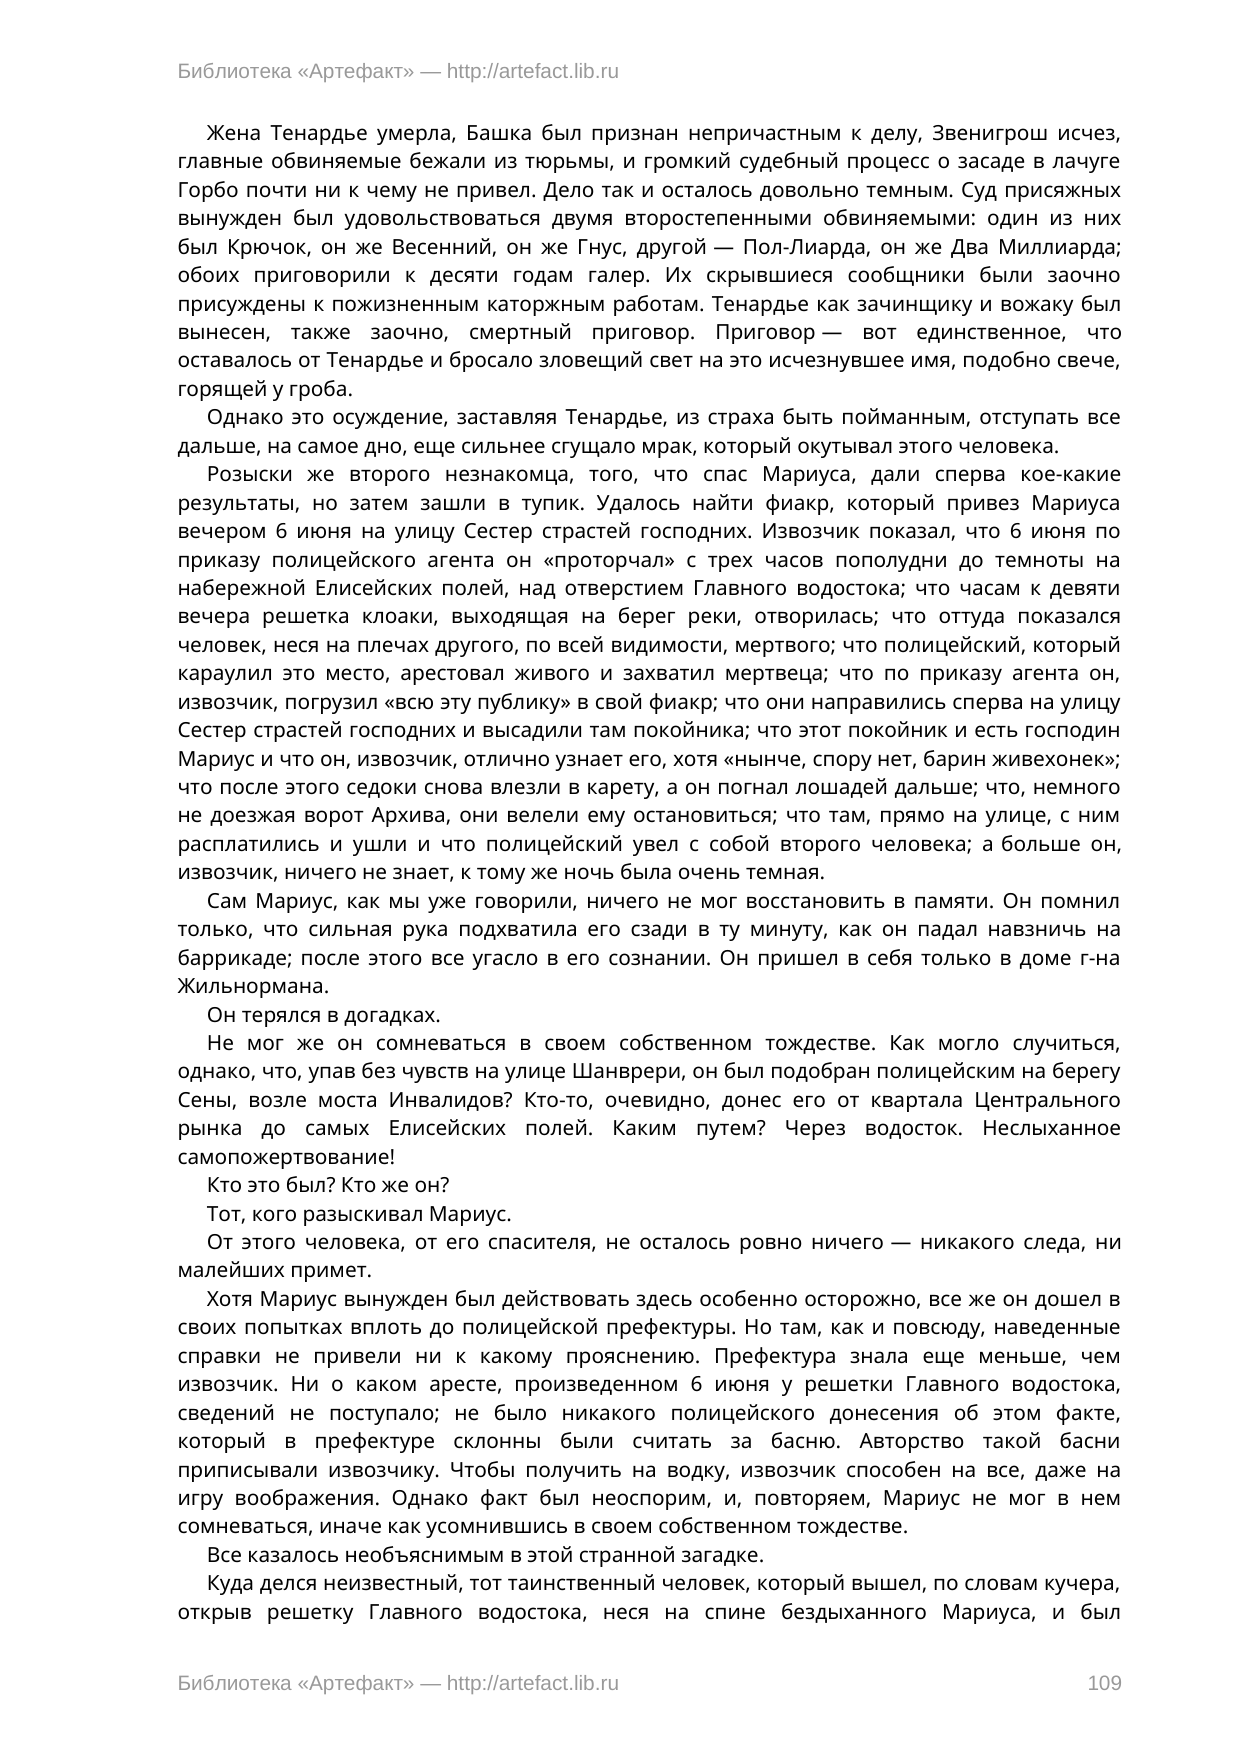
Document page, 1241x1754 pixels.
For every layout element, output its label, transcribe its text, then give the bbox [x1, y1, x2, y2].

text Сам Мариус, как мы уже говорили, ничего не мог восстановить в памяти. Он помнил только, что сильная рука подхватила его сзади в ту минуту, как он падал навзничь на баррикаде; после этого все угасло в его сознании. Он пришел в себя только в доме г-на Жильнормана. [177, 886, 1122, 1000]
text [177, 1568, 1122, 1625]
text Кто это был? Кто же он? [177, 1170, 1122, 1199]
text Хотя Мариус вынужден был действовать здесь особенно осторожно, все же он дошел в своих попытках вплоть до полицейской префектуры. Но там, как и повсюду, наведенные справки не привели ни к какому прояснению. Префектура знала еще меньше, чем извозчик. Ни о каком аресте, произведенном 6 июня у решетки Главного водостока, сведений не поступало; не было никакого полицейского донесения об этом факте, который в префектуре склонны были считать за басню. Авторство такой басни приписывали извозчику. Чтобы получить на водку, извозчик способен на все, даже на игру воображения. Однако факт был неоспорим, и, повторяем, Мариус не мог в нем сомневаться, иначе как усомнившись в своем собственном тождестве. [177, 1284, 1122, 1540]
text Жена Тенардье умерла, Башка был признан непричастным к делу, Звенигрош исчез, главные обвиняемые бежали из тюрьмы, и громкий судебный процесс о засаде в лачуге Горбо почти ни к чему не привел. Дело так и осталось довольно темным. Суд присяжных вынужден был удовольствоваться двумя второстепенными обвиняемыми: один из них был Крючок, он же Весенний, он же Гнус, другой — Пол-Лиарда, он же Два Миллиарда; обоих приговорили к десяти годам галер. Их скрывшиеся сообщники были заочно присуждены к пожизненным каторжным работам. Тенардье как зачинщику и вожаку был вынесен, также заочно, смертный приговор. Приговор — вот единственное, что оставалось от Тенардье и бросало зловещий свет на это исчезнувшее имя, подобно свече, горящей у гроба. [177, 118, 1122, 402]
text Он терялся в догадках. [177, 1000, 1122, 1028]
text Не мог же он сомневаться в своем собственном тождестве. Как могло случиться, однако, что, упав без чувств на улице Шанврери, он был подобран полицейским на берегу Сены, возле моста Инвалидов? Кто-то, очевидно, донес его от квартала Центрального рынка до самых Елисейских полей. Каким путем? Через водосток. Неслыханное самопожертвование! [177, 1028, 1122, 1170]
text Тот, кого разыскивал Мариус. [177, 1199, 1122, 1227]
text От этого человека, от его спасителя, не осталось ровно ничего — никакого следа, ни малейших примет. [177, 1227, 1122, 1284]
text Розыски же второго незнакомца, того, что спас Мариуса, дали сперва кое-какие результаты, но затем зашли в тупик. Удалось найти фиакр, который привез Мариуса вечером 6 июня на улицу Сестер страстей господних. Извозчик показал, что 6 июня по приказу полицейского агента он «проторчал» с трех часов пополудни до темноты на набережной Елисейских полей, над отверстием Главного водостока; что часам к девяти вечера решетка клоаки, выходящая на берег реки, отворилась; что оттуда показался человек, неся на плечах другого, по всей видимости, мертвого; что полицейский, который караулил это место, арестовал живого и захватил мертвеца; что по приказу агента он, извозчик, погрузил «всю эту публику» в свой фиакр; что они направились сперва на улицу Сестер страстей господних и высадили там покойника; что этот покойник и есть господин Мариус и что он, извозчик, отлично узнает его, хотя «нынче, спору нет, барин живехонек»; что после этого седоки снова влезли в карету, а он погнал лошадей дальше; что, немного не доезжая ворот Архива, они велели ему остановиться; что там, прямо на улице, с ним расплатились и ушли и что полицейский увел с собой второго человека; а больше он, извозчик, ничего не знает, к тому же ночь была очень темная. [177, 459, 1122, 886]
text Все казалось необъяснимым в этой странной загадке. [177, 1540, 1122, 1568]
text Однако это осуждение, заставляя Тенардье, из страха быть пойманным, отступать все дальше, на самое дно, еще сильнее сгущало мрак, который окутывал этого человека. [177, 402, 1122, 459]
